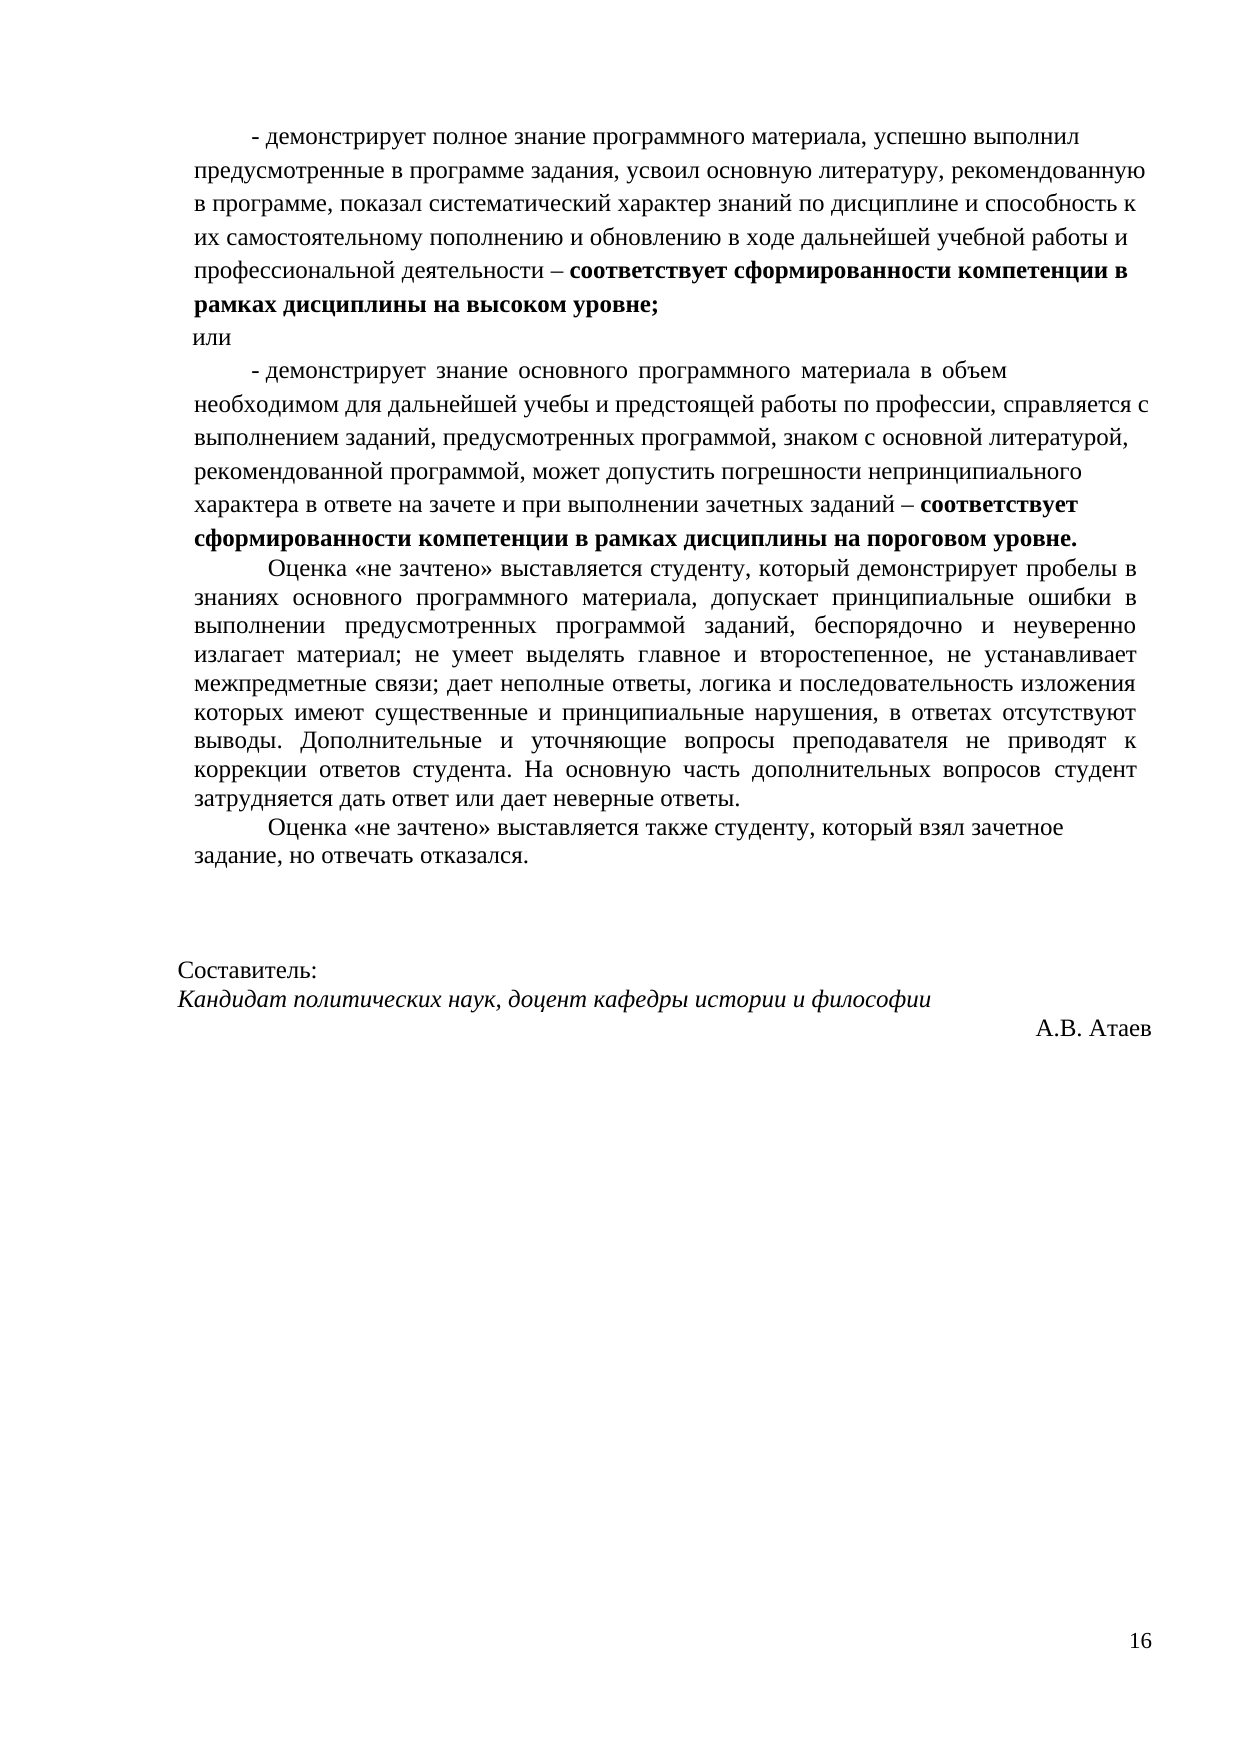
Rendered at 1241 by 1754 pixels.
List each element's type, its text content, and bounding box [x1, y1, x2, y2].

text - демонстрирует знание основного программного материала в объем необходимом для дальнейшей учебы и предстоящей работы по профессии, справляется с выполнением заданий, предусмотренных программой, знаком с основной литературой, рекомендованной программой, может допустить погрешности непринципиального характера в ответе на зачете и при выполнении зачетных заданий – соответствует сформированности компетенции в рамках дисциплины на пороговом уровне. [194, 352, 1152, 553]
text А.В. Атаев [177, 1013, 1152, 1042]
text Кандидат политических наук, доцент кафедры истории и философии [177, 984, 1152, 1013]
text - демонстрирует полное знание программного материала, успешно выполнил предусмотренные в программе задания, усвоил основную литературу, рекомендованную в программе, показал систематический характер знаний по дисциплине и способность к их самостоятельному пополнению и обновлению в ходе дальнейшей учебной работы и профессиональной деятельности – соответствует сформированности компетенции в рамках дисциплины на высоком уровне; [194, 118, 1152, 319]
text Составитель: [177, 955, 1152, 984]
text Оценка «не зачтено» выставляется студенту, который демонстрирует пробелы в знаниях основного программного материала, допускает принципиальные ошибки в выполнении предусмотренных программой заданий, беспорядочно и неуверенно излагает материал; не умеет выделять главное и второстепенное, не устанавливает межпредметные связи; дает неполные ответы, логика и последовательность изложения которых имеют существенные и принципиальные нарушения, в ответах отсутствуют выводы. Дополнительные и уточняющие вопросы преподавателя не приводят к коррекции ответов студента. На основную часть дополнительных вопросов студент затрудняется дать ответ или дает неверные ответы. [194, 553, 1137, 812]
text Оценка «не зачтено» выставляется также студенту, который взял зачетное задание, но отвечать отказался. [194, 812, 1136, 869]
text или [192, 319, 1152, 352]
